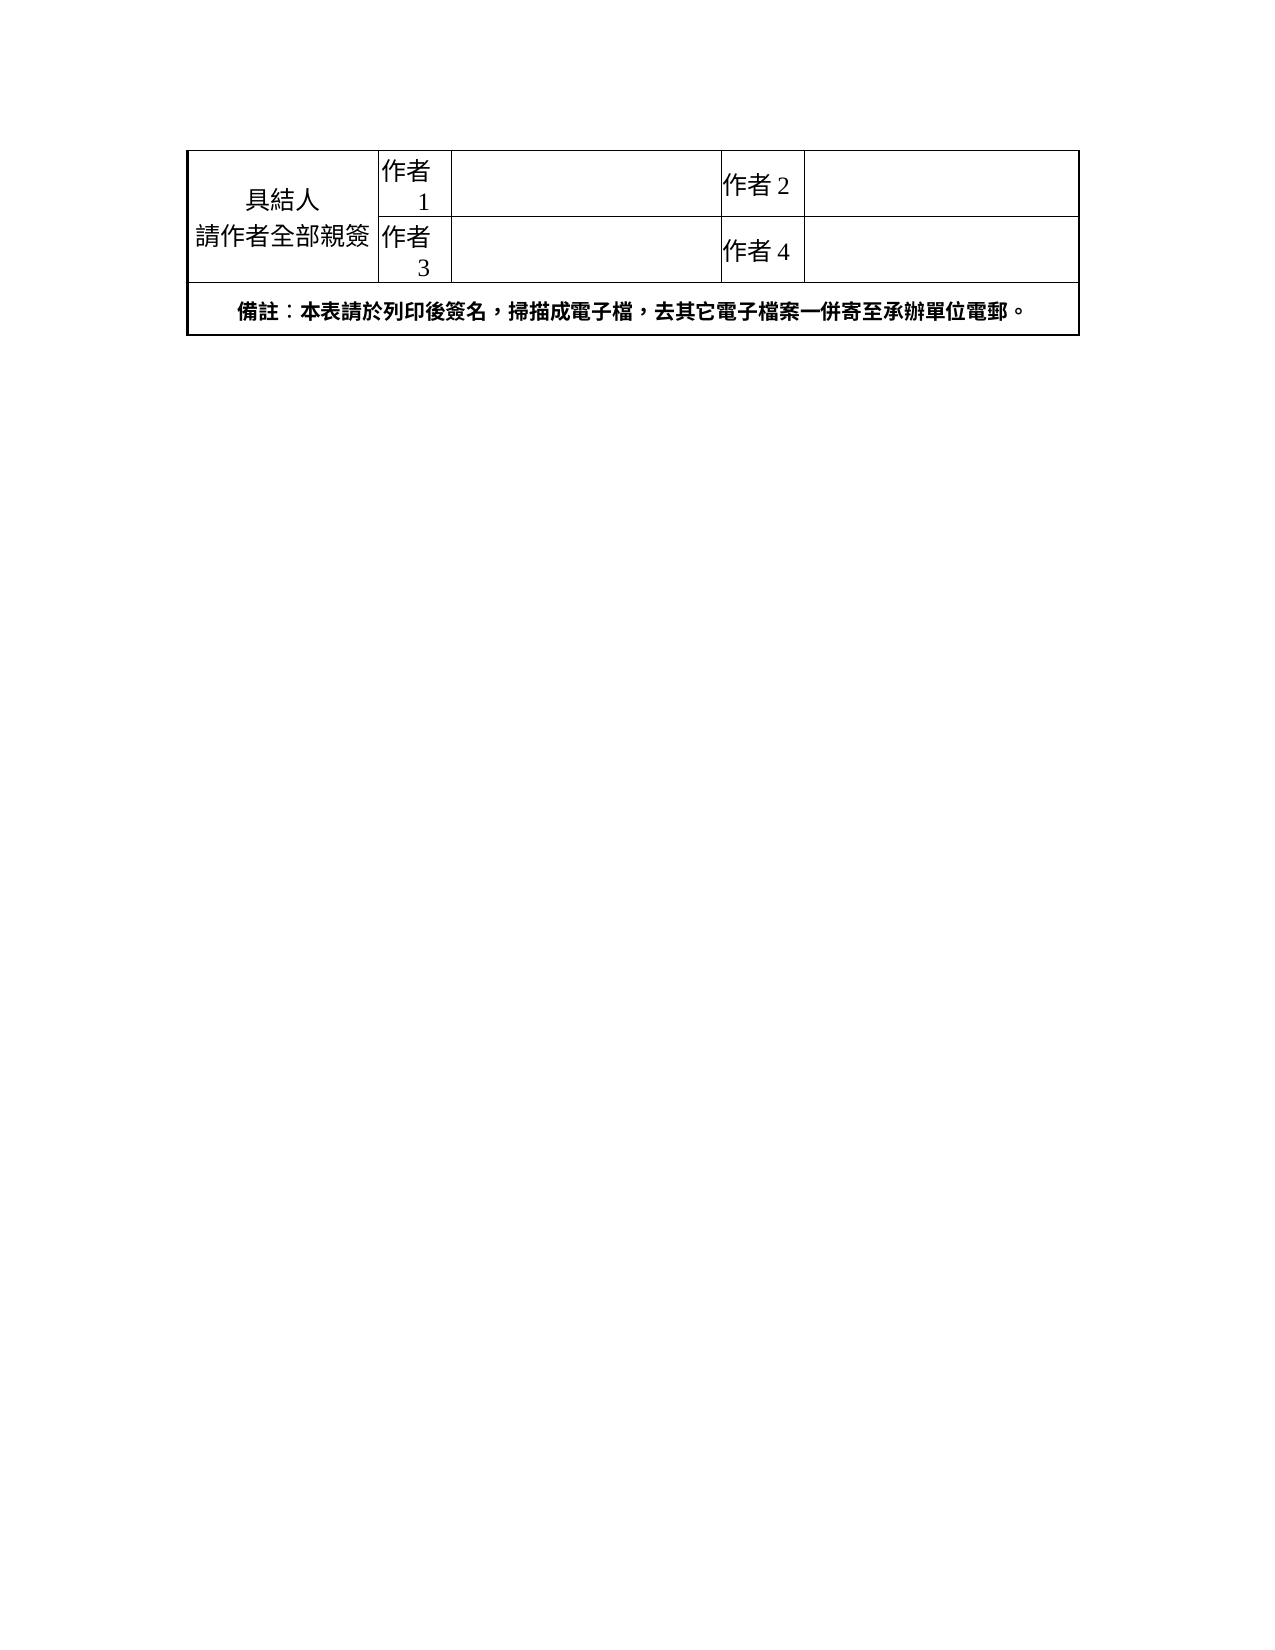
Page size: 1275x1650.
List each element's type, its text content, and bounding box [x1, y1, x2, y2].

table_cell [566, 336, 703, 345]
table_cell [703, 336, 711, 345]
table_cell 作者4 [722, 217, 804, 282]
table_cell [452, 217, 721, 282]
table_cell 具結人 請作者全部親簽 [189, 151, 378, 282]
table_cell 作者3 [379, 217, 451, 282]
table_cell [711, 336, 873, 345]
table_cell [905, 336, 1078, 345]
table_cell 備註：本表請於列印後簽名，掃描成電子檔，去其它電子檔案一併寄至承辦單位電郵。 [189, 283, 1078, 333]
table_cell [452, 151, 721, 216]
table_cell 作者2 [722, 151, 804, 216]
table_cell [558, 336, 566, 345]
table_cell [805, 151, 1078, 216]
table_cell [188, 336, 378, 345]
table_cell [873, 336, 904, 345]
table_cell [805, 217, 1078, 282]
table_cell 作者1 [379, 151, 451, 216]
table_cell [379, 336, 558, 345]
